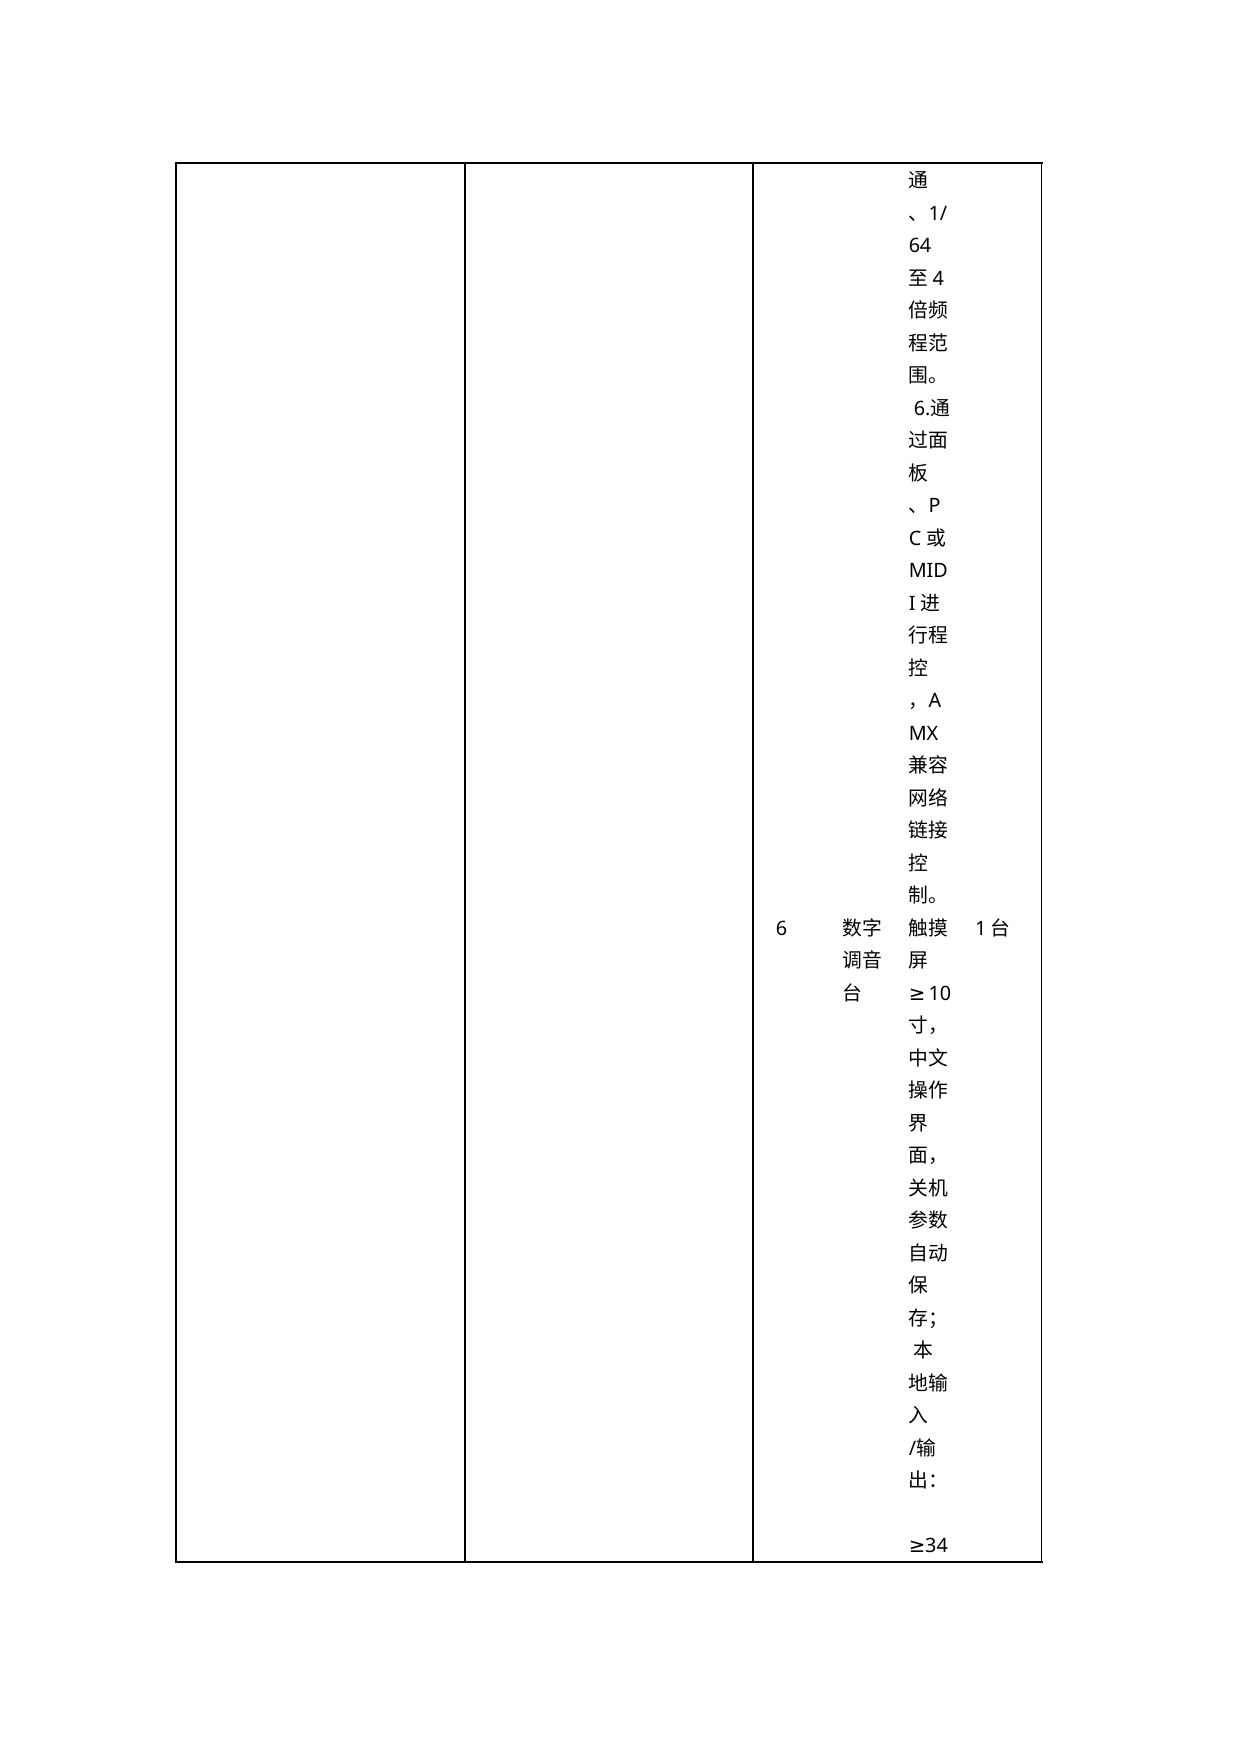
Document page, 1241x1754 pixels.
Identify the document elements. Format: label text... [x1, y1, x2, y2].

table_cell [754, 164, 1041, 1561]
table_cell 1 [177, 164, 464, 1561]
table_cell [466, 164, 752, 1561]
